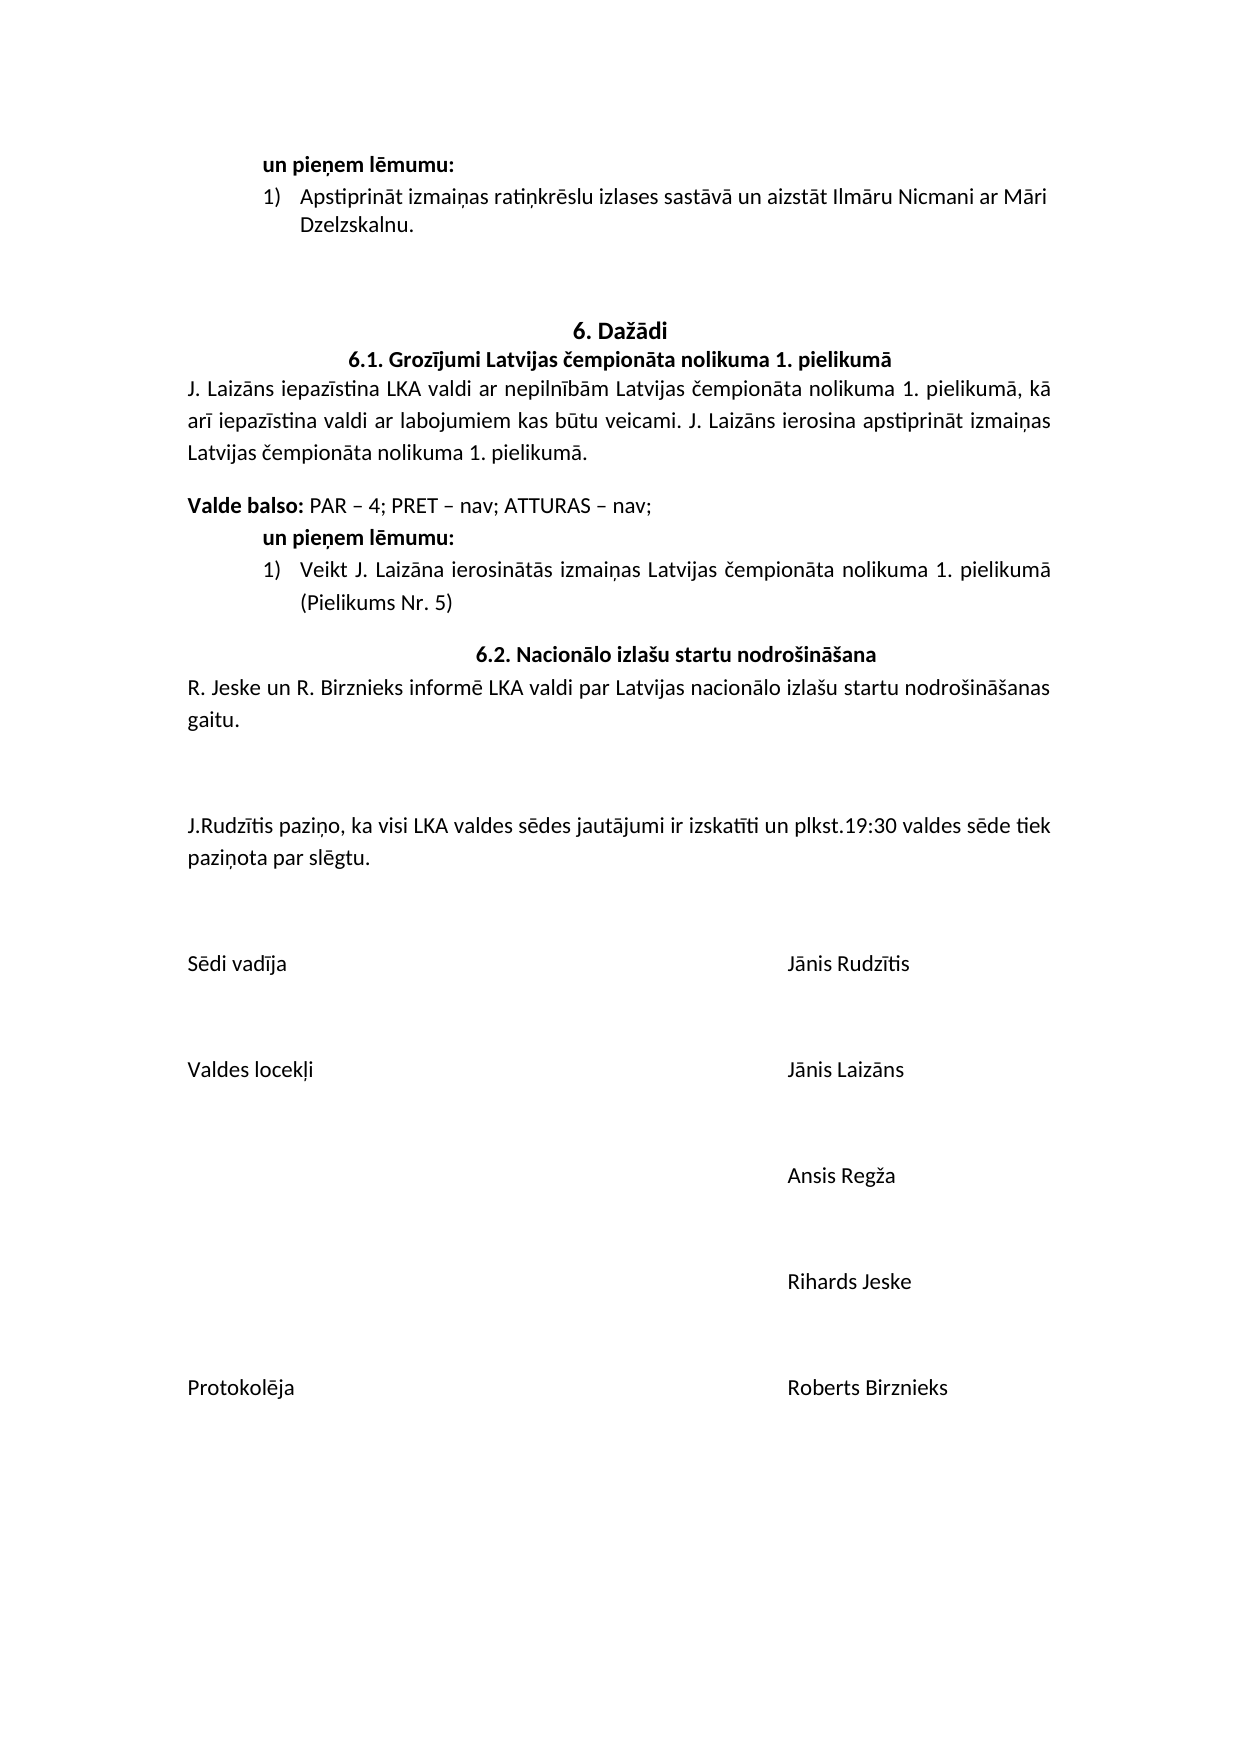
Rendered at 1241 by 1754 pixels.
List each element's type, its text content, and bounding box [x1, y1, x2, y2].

text J. Laizāns iepazīstina LKA valdi ar nepilnībām Latvijas čempionāta nolikuma 1. pielikumā, kā arī iepazīstina valdi ar labojumiem kas būtu veicami. J. Laizāns ierosina apstiprināt izmaiņas Latvijas čempionāta nolikuma 1. pielikumā. [187, 374, 1053, 466]
text 6.1. Grozījumi Latvijas čempionāta nolikuma 1. pielikumā [187, 346, 1053, 374]
text un pieņem lēmumu: [187, 523, 1053, 551]
list Veikt J. Laizāna ierosinātās izmaiņas Latvijas čempionāta nolikuma 1. pielikumā (Pielikums Nr. 5) [262, 555, 1053, 616]
text Valdes locekļi Jānis Laizāns [187, 1055, 1053, 1083]
text Protokolēja Roberts Birznieks [187, 1373, 1053, 1401]
text R. Jeske un R. Birznieks informē LKA valdi par Latvijas nacionālo izlašu startu nodrošināšanas gaitu. [187, 673, 1053, 733]
text J.Rudzītis paziņo, ka visi LKA valdes sēdes jautājumi ir izskatīti un plkst.19:30 valdes sēde tiek paziņota par slēgtu. [187, 811, 1053, 871]
text Sēdi vadīja Jānis Rudzītis [187, 949, 1053, 977]
list Apstiprināt izmaiņas ratiņkrēslu izlases sastāvā un aizstāt Ilmāru Nicmani ar Māri Dzelzskalnu. [262, 182, 1053, 238]
text Valde balso: PAR – 4; PRET – nav; ATTURAS – nav; [187, 491, 1053, 519]
text Rihards Jeske [712, 1267, 1053, 1295]
text Ansis Regža [712, 1161, 1053, 1189]
text un pieņem lēmumu: [187, 150, 1053, 178]
text 6.2. Nacionālo izlašu startu nodrošināšana [300, 641, 1053, 669]
text 6. Dažādi [187, 315, 1053, 346]
